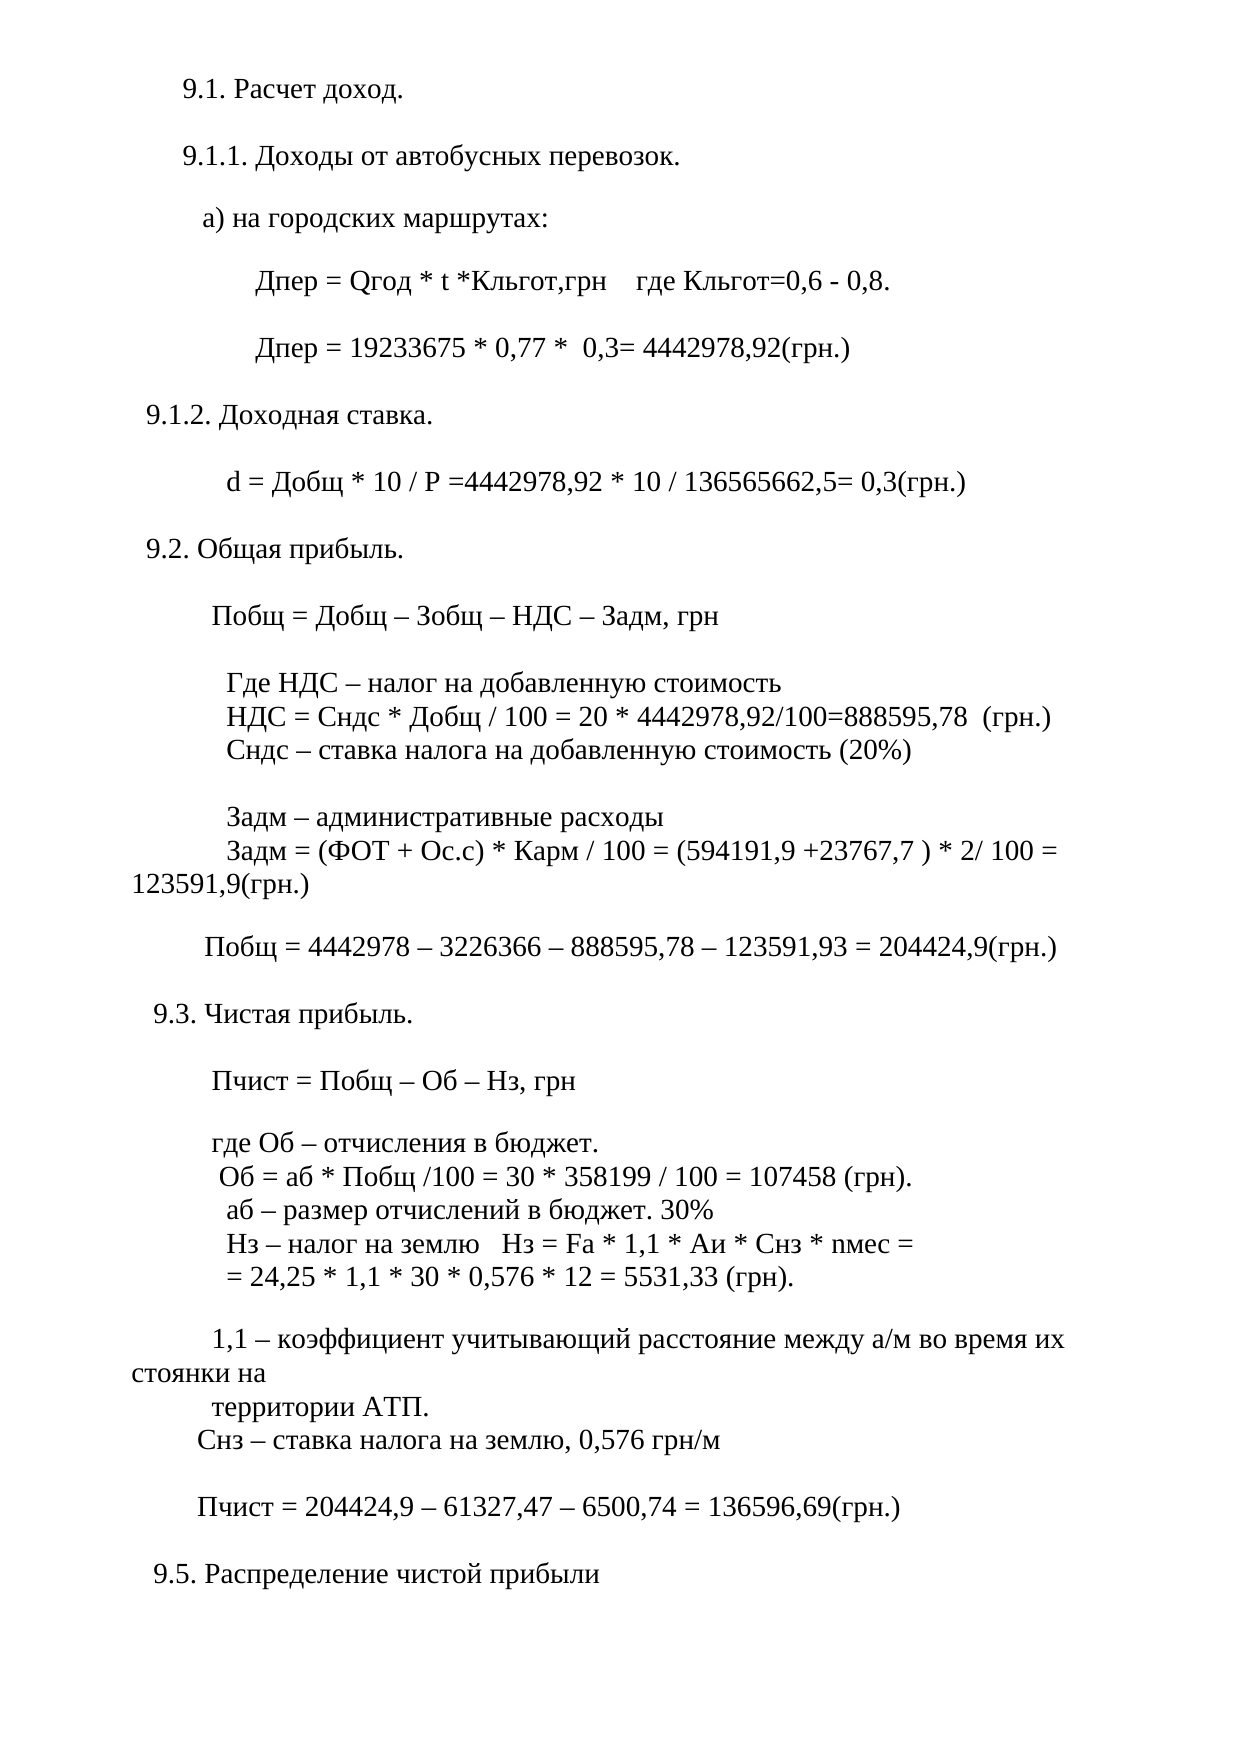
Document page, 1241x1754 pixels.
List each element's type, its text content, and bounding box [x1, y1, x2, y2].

text Нз – налог на землю Нз = Fа * 1,1 * Аи * Снз * nмес = [131, 1226, 1125, 1259]
text Об = aб * Побщ /100 = 30 * 358199 / 100 = 107458 (грн). [131, 1159, 1125, 1192]
subtitle Задм – административные расходы [131, 799, 1125, 833]
text Где НДС – налог на добавленную стоимость [131, 665, 1125, 699]
text Побщ = Добщ – Зобщ – НДС – Задм, грн [131, 598, 1125, 632]
text d = Добщ * 10 / Р =4442978,92 * 10 / 136565662,5= 0,3(грн.) [131, 464, 1125, 497]
text Сндс – ставка налога на добавленную стоимость (20%) [131, 732, 1125, 766]
text Побщ = 4442978 – 3226366 – 888595,78 – 123591,93 = 204424,9(грн.) [131, 929, 1125, 962]
text а) на городских маршрутах: [187, 200, 1125, 234]
text 9.1.1. Доходы от автобусных перевозок. [131, 138, 1125, 172]
text 1,1 – коэффициент учитывающий расстояние между а/м во время их стоянки на [131, 1322, 1125, 1389]
text Снз – ставка налога на землю, 0,576 грн/м [131, 1422, 1125, 1456]
text территории АТП. [131, 1389, 1125, 1422]
text Задм = (ФОТ + Ос.с) * Карм / 100 = (594191,9 +23767,7 ) * 2/ 100 = 123591,9(грн.) [131, 833, 1125, 900]
text 9.5. Распределение чистой прибыли [131, 1556, 1125, 1590]
text Дпер = Qгод * t *Кльгот,грн где Кльгот=0,6 - 0,8. [131, 263, 1125, 296]
text 9.1. Расчет доход. [131, 71, 1125, 104]
text 9.2. Общая прибыль. [131, 531, 1125, 564]
text aб – размер отчислений в бюджет. 30% [131, 1192, 1125, 1226]
text = 24,25 * 1,1 * 30 * 0,576 * 12 = 5531,33 (грн). [131, 1259, 1125, 1293]
text Дпер = 19233675 * 0,77 * 0,3= 4442978,92(грн.) [131, 330, 1125, 363]
text НДС = Сндс * Добщ / 100 = 20 * 4442978,92/100=888595,78 (грн.) [131, 699, 1125, 732]
text 9.1.2. Доходная ставка. [131, 397, 1125, 430]
text 9.3. Чистая прибыль. [131, 996, 1125, 1029]
text Пчист = Побщ – Об – Нз, грн [131, 1063, 1125, 1096]
text где Об – отчисления в бюджет. [131, 1125, 1125, 1159]
text Пчист = 204424,9 – 61327,47 – 6500,74 = 136596,69(грн.) [131, 1489, 1125, 1523]
